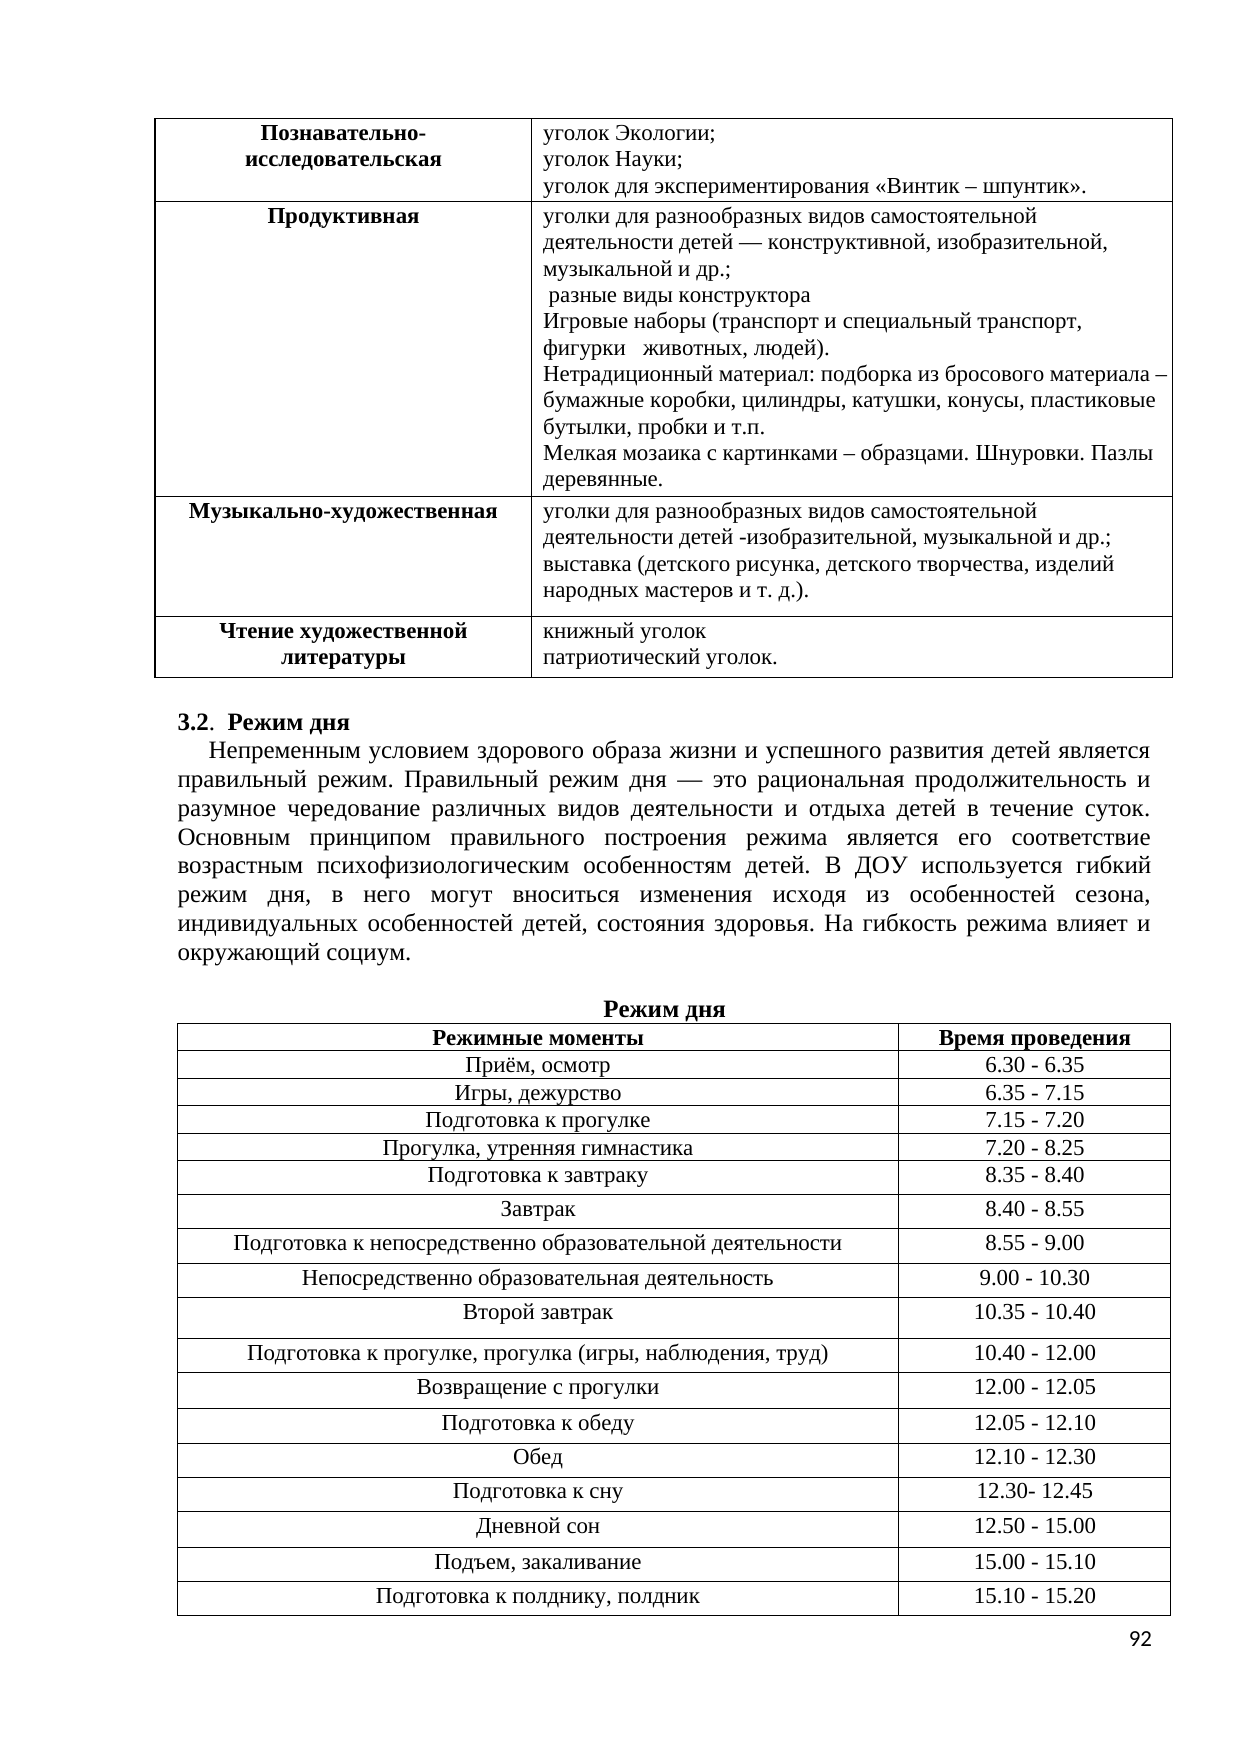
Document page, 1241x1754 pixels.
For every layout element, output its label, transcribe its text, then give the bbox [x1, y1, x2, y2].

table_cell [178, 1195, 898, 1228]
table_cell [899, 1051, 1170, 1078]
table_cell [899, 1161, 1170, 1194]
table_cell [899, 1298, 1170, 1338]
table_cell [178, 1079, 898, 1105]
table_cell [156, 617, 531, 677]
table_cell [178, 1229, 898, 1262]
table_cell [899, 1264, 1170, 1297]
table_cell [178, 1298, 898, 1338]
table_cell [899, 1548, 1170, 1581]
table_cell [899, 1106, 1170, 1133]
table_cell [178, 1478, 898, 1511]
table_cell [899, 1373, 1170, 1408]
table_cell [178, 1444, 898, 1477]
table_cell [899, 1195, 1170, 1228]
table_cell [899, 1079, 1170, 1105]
text Непременным условием здорового образа жизни и успешного развития детей является правильный режим. Правильный режим дня — это рациональная продолжительность и разумное чередование различных видов деятельности и отдыха детей в течение суток. Основным принципом правильного построения режима является его соответствие возрастным психофизиологическим особенностям детей. В ДОУ используется гибкий режим дня, в него могут вноситься изменения исходя из особенностей сезона, индивидуальных особенностей детей, состояния здоровья. На гибкость режима влияет и окружающий социум. [177, 736, 1152, 966]
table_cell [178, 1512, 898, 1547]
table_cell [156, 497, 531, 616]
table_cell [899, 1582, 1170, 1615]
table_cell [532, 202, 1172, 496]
text 3.2. Режим дня [177, 707, 1152, 736]
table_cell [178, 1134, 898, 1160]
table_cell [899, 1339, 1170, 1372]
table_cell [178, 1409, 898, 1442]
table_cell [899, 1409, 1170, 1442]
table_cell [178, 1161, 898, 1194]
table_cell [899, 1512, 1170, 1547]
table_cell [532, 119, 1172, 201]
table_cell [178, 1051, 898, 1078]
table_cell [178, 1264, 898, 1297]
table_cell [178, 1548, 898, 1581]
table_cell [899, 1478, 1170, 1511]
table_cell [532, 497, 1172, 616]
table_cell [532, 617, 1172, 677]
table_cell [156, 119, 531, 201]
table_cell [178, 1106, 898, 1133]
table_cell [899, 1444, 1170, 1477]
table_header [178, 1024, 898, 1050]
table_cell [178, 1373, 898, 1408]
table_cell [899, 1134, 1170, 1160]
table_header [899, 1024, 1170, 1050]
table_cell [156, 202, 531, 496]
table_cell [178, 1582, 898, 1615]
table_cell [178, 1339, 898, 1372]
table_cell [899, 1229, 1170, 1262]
text Режим дня [177, 994, 1152, 1023]
